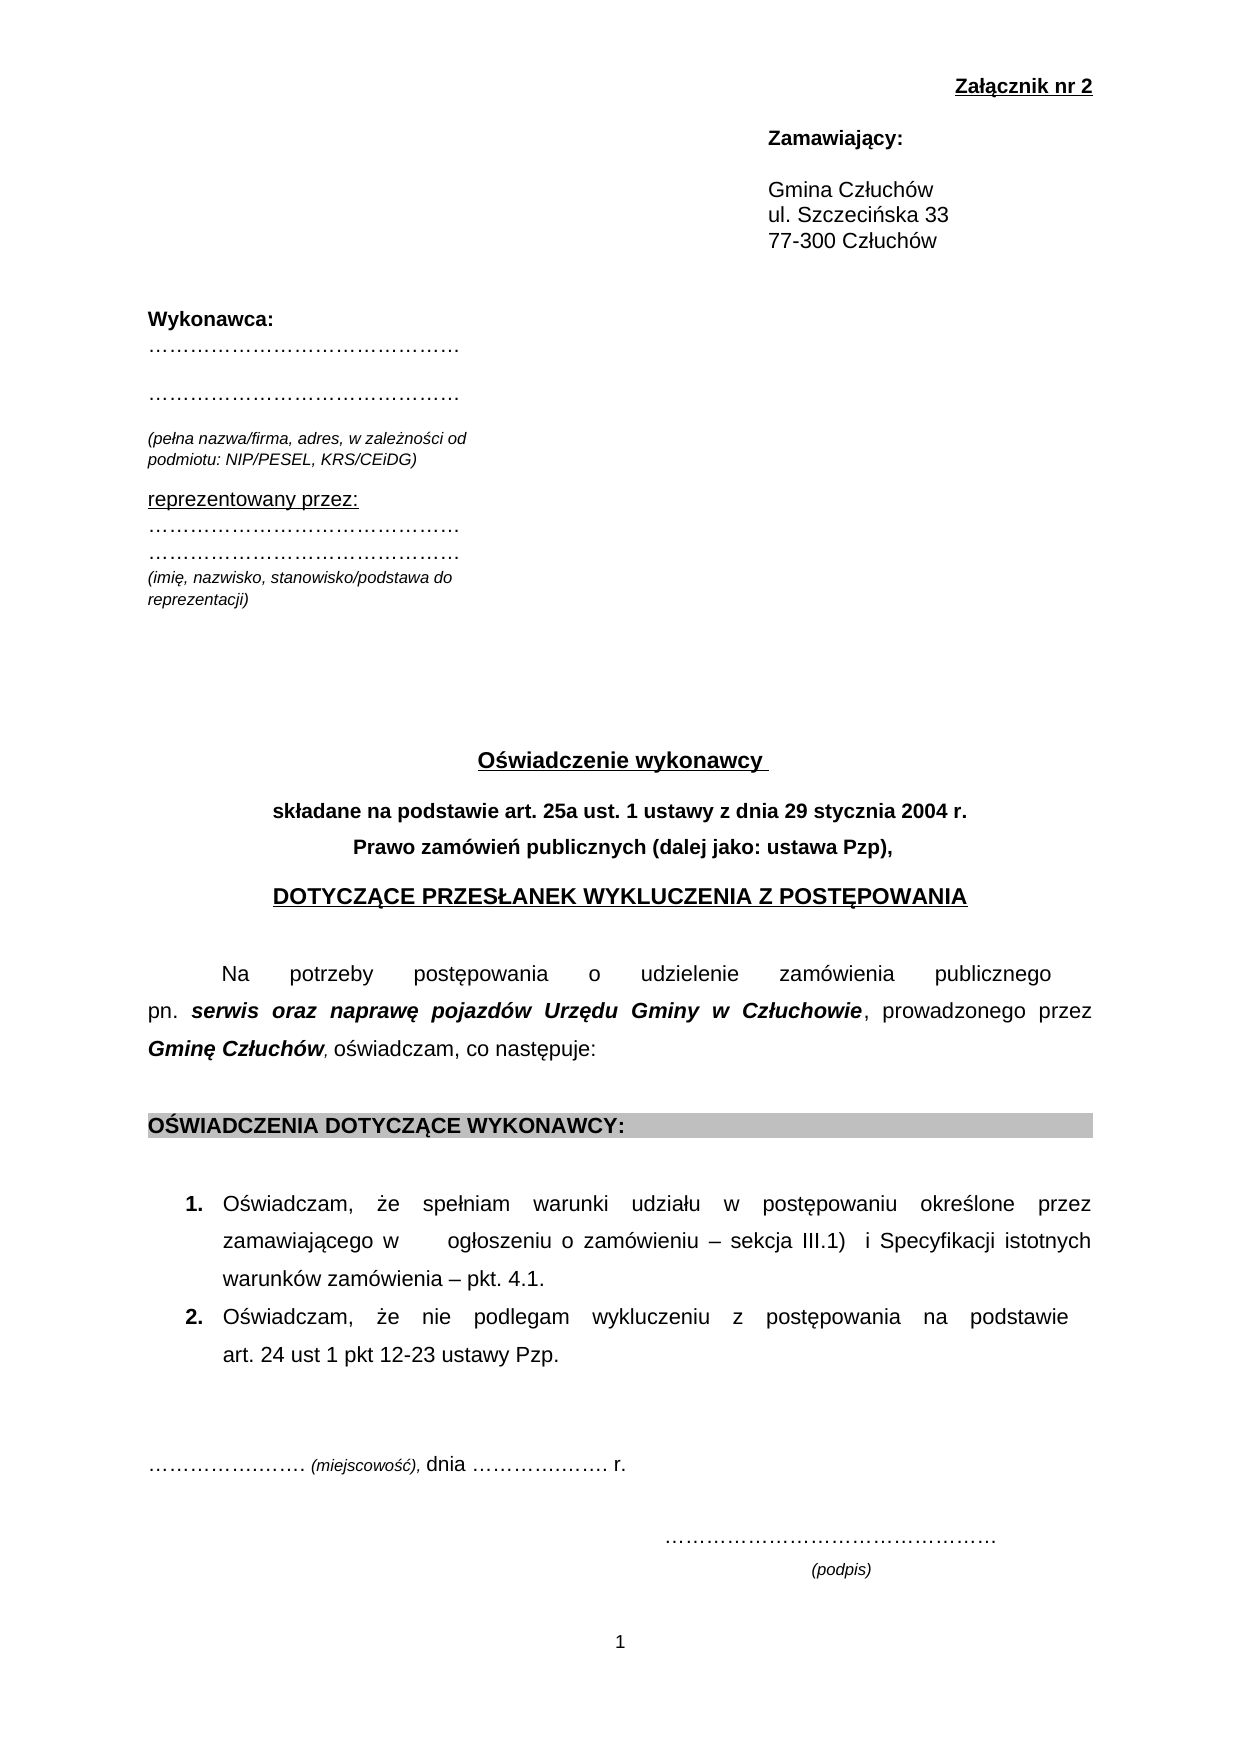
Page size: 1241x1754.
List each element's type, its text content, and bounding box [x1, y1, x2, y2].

text Zamawiający: [694, 126, 1093, 149]
text Wykonawca: [148, 307, 1093, 331]
text ……………………………………………………………………………… [148, 333, 472, 405]
list Oświadczam, że nie podlegam wykluczeniu z postępowania na podstawie art. 24 ust 1 pkt 12-23 ustawy Pzp. [185, 1304, 1093, 1367]
text reprezentowany przez: [148, 487, 1093, 511]
text ……………………………………………………………………………… [148, 512, 472, 564]
text Załącznik nr 2 [694, 74, 1093, 98]
text składane na podstawie art. 25a ust. 1 ustawy z dnia 29 stycznia 2004 r. [148, 799, 1093, 823]
text Prawo zamówień publicznych (dalej jako: ustawa Pzp), [148, 835, 1093, 859]
text ………………………………………… [148, 1523, 1093, 1547]
text Na potrzeby postępowania o udzielenie zamówienia publicznego pn. serwis oraz naprawę pojazdów Urzędu Gminy w Człuchowie, prowadzonego przez Gminę Człuchów, oświadczam, co następuje: [148, 960, 1093, 1061]
text (podpis) [738, 1559, 1093, 1578]
text (imię, nazwisko, stanowisko/podstawa do reprezentacji) [148, 567, 472, 609]
list Oświadczam, że spełniam warunki udziału w postępowaniu określone przez zamawiającego w ogłoszeniu o zamówieniu – sekcja III.1) i Specyfikacji istotnych warunków zamówienia – pkt. 4.1. [185, 1191, 1093, 1291]
text ul. Szczecińska 33 [768, 202, 1093, 228]
text …………….……. (miejscowość), dnia ………….……. r. [148, 1452, 1093, 1476]
text (pełna nazwa/firma, adres, w zależności od podmiotu: NIP/PESEL, KRS/CEiDG) [148, 429, 472, 468]
text Oświadczenie wykonawcy [148, 747, 1093, 773]
text OŚWIADCZENIA DOTYCZĄCE WYKONAWCY: [148, 1113, 1093, 1138]
text 77-300 Człuchów [768, 228, 1093, 253]
text Gmina Człuchów [768, 177, 1093, 202]
text DOTYCZĄCE PRZESŁANEK WYKLUCZENIA Z POSTĘPOWANIA [148, 883, 1093, 909]
